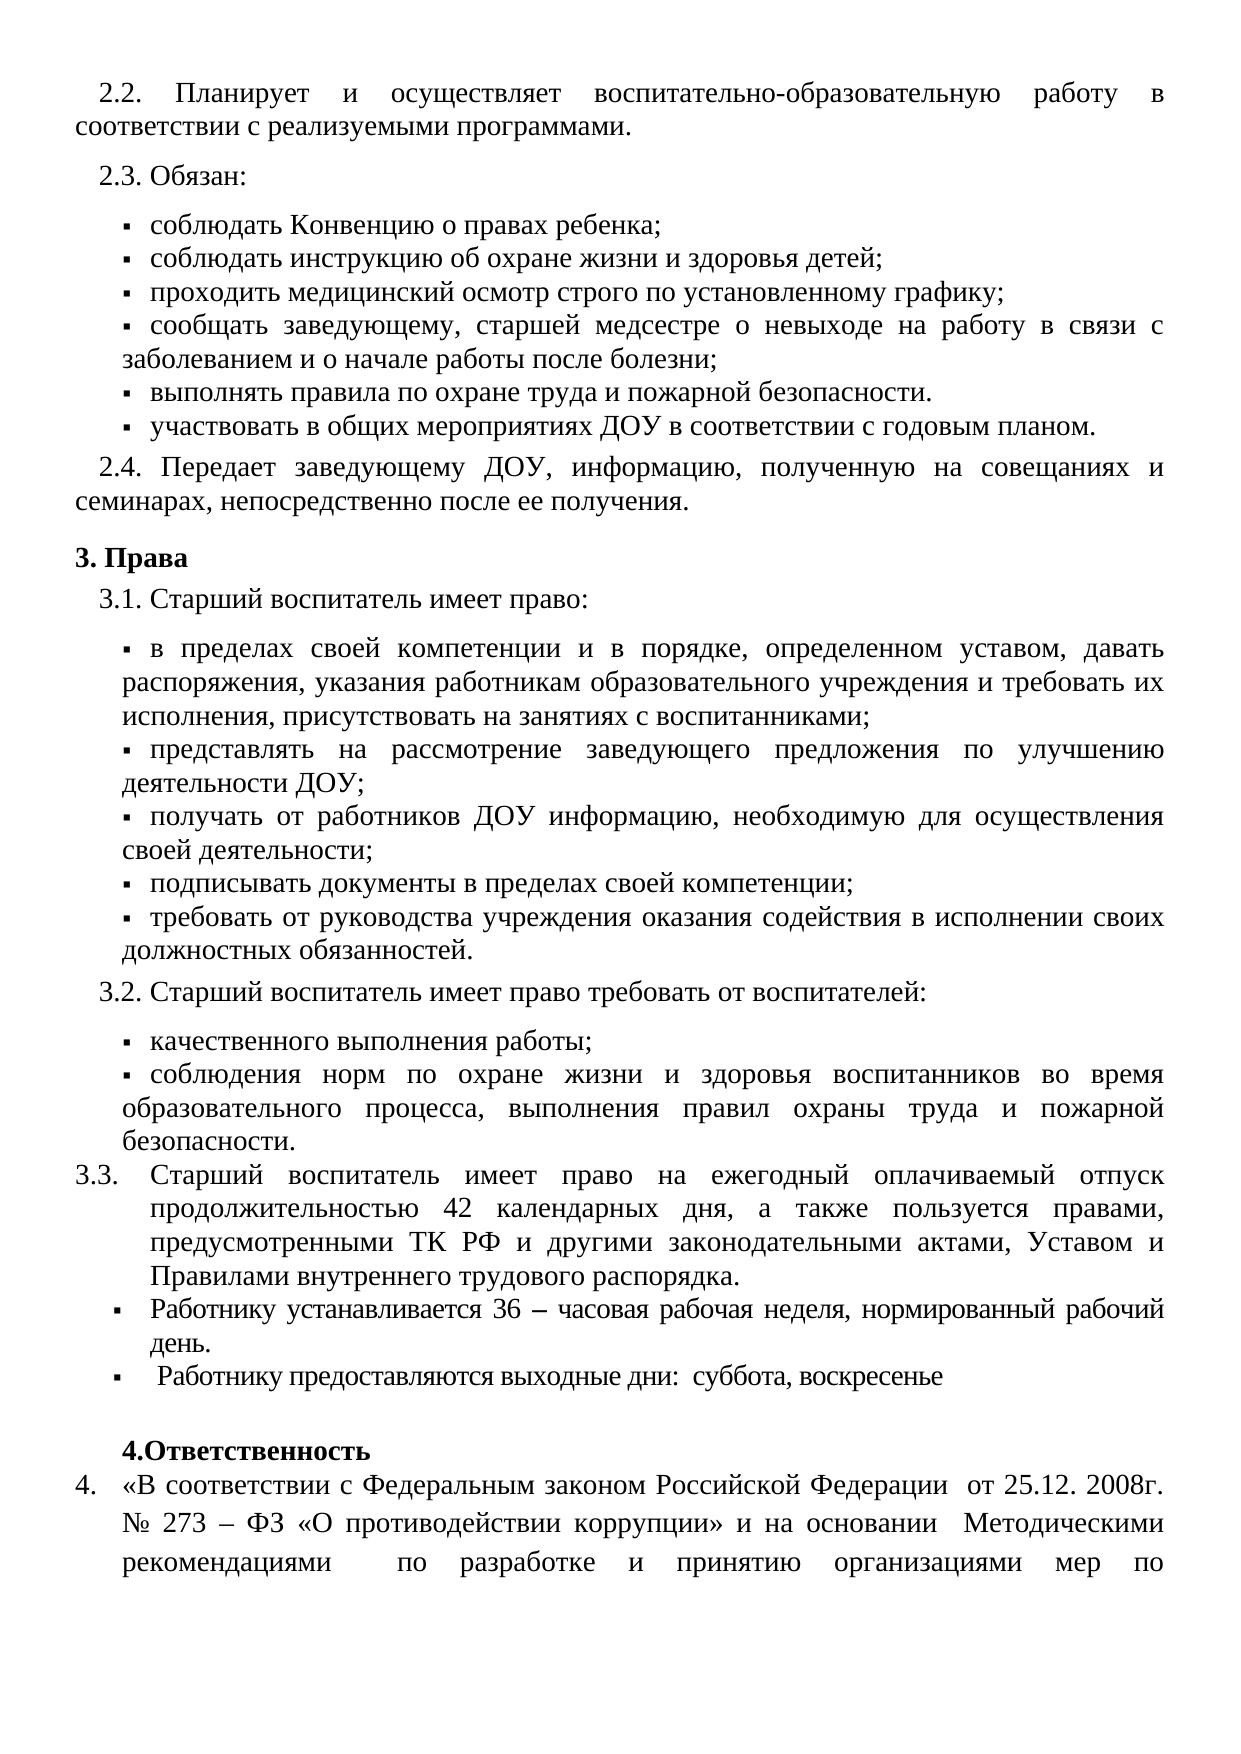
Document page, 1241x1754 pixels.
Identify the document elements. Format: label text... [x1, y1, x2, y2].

list соблюдения норм по охране жизни и здоровья воспитанников во время образовательного процесса, выполнения правил охраны труда и пожарной безопасности. [122, 1056, 1165, 1157]
list соблюдать Конвенцию о правах ребенка; [122, 207, 1165, 240]
text 2.2. Планирует и осуществляет воспитательно-образовательную работу в соответствии с реализуемыми программами. [75, 75, 1165, 142]
list соблюдать инструкцию об охране жизни и здоровья детей; [122, 240, 1165, 274]
list участвовать в общих мероприятиях ДОУ в соответствии с годовым планом. [122, 408, 1165, 442]
text 2.4. Передает заведующему ДОУ, информацию, полученную на совещаниях и семинарах, непосредственно после ее получения. [75, 449, 1165, 517]
text 3.2. Старший воспитатель имеет право требовать от воспитателей: [75, 974, 1165, 1007]
list проходить медицинский осмотр строго по установленному графику; [122, 274, 1165, 307]
text 3.1. Старший воспитатель имеет право: [75, 581, 1165, 615]
list подписывать документы в пределах своей компетенции; [122, 865, 1165, 899]
list качественного выполнения работы; [122, 1023, 1165, 1056]
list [75, 1467, 1165, 1577]
list сообщать заведующему, старшей медсестре о невыходе на работу в связи с заболеванием и о начале работы после болезни; [122, 307, 1165, 374]
list представлять на рассмотрение заведующего предложения по улучшению деятельности ДОУ; [122, 731, 1165, 798]
text 3. Права [75, 540, 1165, 573]
list выполнять правила по охране труда и пожарной безопасности. [122, 374, 1165, 408]
list 4.Ответственность [122, 1433, 1165, 1467]
list Работнику предоставляются выходные дни: суббота, воскресенье [112, 1358, 1165, 1392]
list требовать от руководства учреждения оказания содействия в исполнении своих должностных обязанностей. [122, 899, 1165, 966]
list Старший воспитатель имеет право на ежегодный оплачиваемый отпуск продолжительностью 42 календарных дня, а также пользуется правами, предусмотренными ТК РФ и другими законодательными актами, Уставом и Правилами внутреннего трудового распорядка. [75, 1157, 1165, 1291]
text 2.3. Обязан: [75, 158, 1165, 191]
list в пределах своей компетенции и в порядке, определенном уставом, давать распоряжения, указания работникам образовательного учреждения и требовать их исполнения, присутствовать на занятиях с воспитанниками; [122, 631, 1165, 731]
list Работнику устанавливается 36 – часовая рабочая неделя, нормированный рабочий день. [112, 1291, 1165, 1358]
list получать от работников ДОУ информацию, необходимую для осуществления своей деятельности; [122, 798, 1165, 865]
